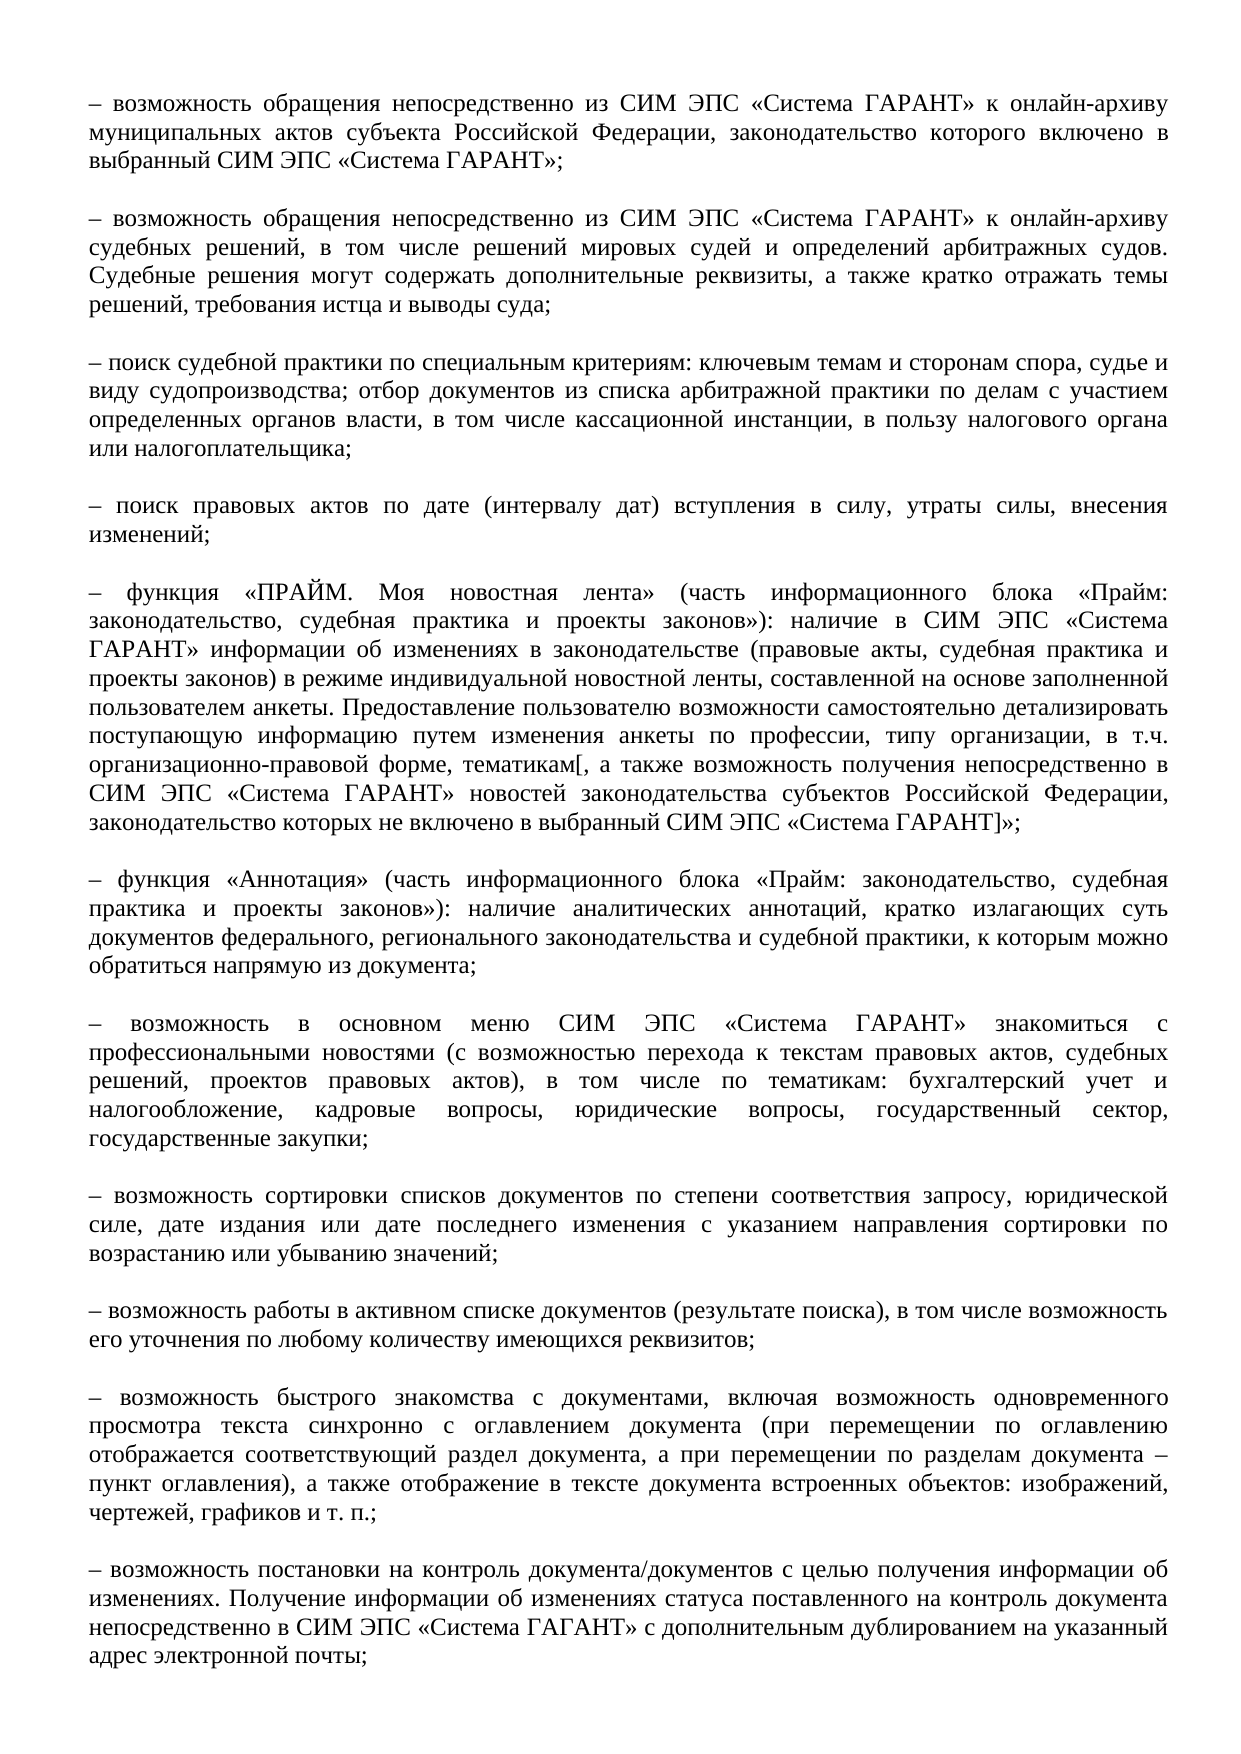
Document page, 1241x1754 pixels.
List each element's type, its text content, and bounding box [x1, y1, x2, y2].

text – возможность постановки на контроль документа/документов с целью получения информации об изменениях. Получение информации об изменениях статуса поставленного на контроль документа непосредственно в СИМ ЭПС «Система ГАГАНТ» с дополнительным дублированием на указанный адрес электронной почты; [89, 1554, 1169, 1669]
text – поиск судебной практики по специальным критериям: ключевым темам и сторонам спора, судье и виду судопроизводства; отбор документов из списка арбитражной практики по делам с участием определенных органов власти, в том числе кассационной инстанции, в пользу налогового органа или налогоплательщика; [89, 347, 1169, 462]
text – возможность обращения непосредственно из СИМ ЭПС «Система ГАРАНТ» к онлайн-архиву судебных решений, в том числе решений мировых судей и определений арбитражных судов. Судебные решения могут содержать дополнительные реквизиты, а также кратко отражать темы решений, требования истца и выводы суда; [89, 203, 1169, 318]
text – возможность сортировки списков документов по степени соответствия запросу, юридической силе, дате издания или дате последнего изменения с указанием направления сортировки по возрастанию или убыванию значений; [89, 1180, 1169, 1267]
text – функция «Аннотация» (часть информационного блока «Прайм: законодательство, судебная практика и проекты законов»): наличие аналитических аннотаций, кратко излагающих суть документов федерального, регионального законодательства и судебной практики, к которым можно обратиться напрямую из документа; [89, 864, 1169, 979]
text – возможность в основном меню СИМ ЭПС «Система ГАРАНТ» знакомиться с профессиональными новостями (с возможностью перехода к текстам правовых актов, судебных решений, проектов правовых актов), в том числе по тематикам: бухгалтерский учет и налогообложение, кадровые вопросы, юридические вопросы, государственный сектор, государственные закупки; [89, 1008, 1169, 1152]
text – возможность обращения непосредственно из СИМ ЭПС «Система ГАРАНТ» к онлайн-архиву муниципальных актов субъекта Российской Федерации, законодательство которого включено в выбранный СИМ ЭПС «Система ГАРАНТ»; [89, 88, 1169, 174]
text – функция «ПРАЙМ. Моя новостная лента» (часть информационного блока «Прайм: законодательство, судебная практика и проекты законов»): наличие в СИМ ЭПС «Система ГАРАНТ» информации об изменениях в законодательстве (правовые акты, судебная практика и проекты законов) в режиме индивидуальной новостной ленты, составленной на основе заполненной пользователем анкеты. Предоставление пользователю возможности самостоятельно детализировать поступающую информацию путем изменения анкеты по профессии, типу организации, в т.ч. организационно-правовой форме, тематикам[, а также возможность получения непосредственно в СИМ ЭПС «Система ГАРАНТ» новостей законодательства субъектов Российской Федерации, законодательство которых не включено в выбранный СИМ ЭПС «Система ГАРАНТ]»; [89, 577, 1169, 835]
text – возможность быстрого знакомства с документами, включая возможность одновременного просмотра текста синхронно с оглавлением документа (при перемещении по оглавлению отображается соответствующий раздел документа, а при перемещении по разделам документа – пункт оглавления), а также отображение в тексте документа встроенных объектов: изображений, чертежей, графиков и т. п.; [89, 1382, 1169, 1525]
text – поиск правовых актов по дате (интервалу дат) вступления в силу, утраты силы, внесения изменений; [89, 490, 1169, 548]
text – возможность работы в активном списке документов (результате поиска), в том числе возможность его уточнения по любому количеству имеющихся реквизитов; [89, 1295, 1169, 1353]
